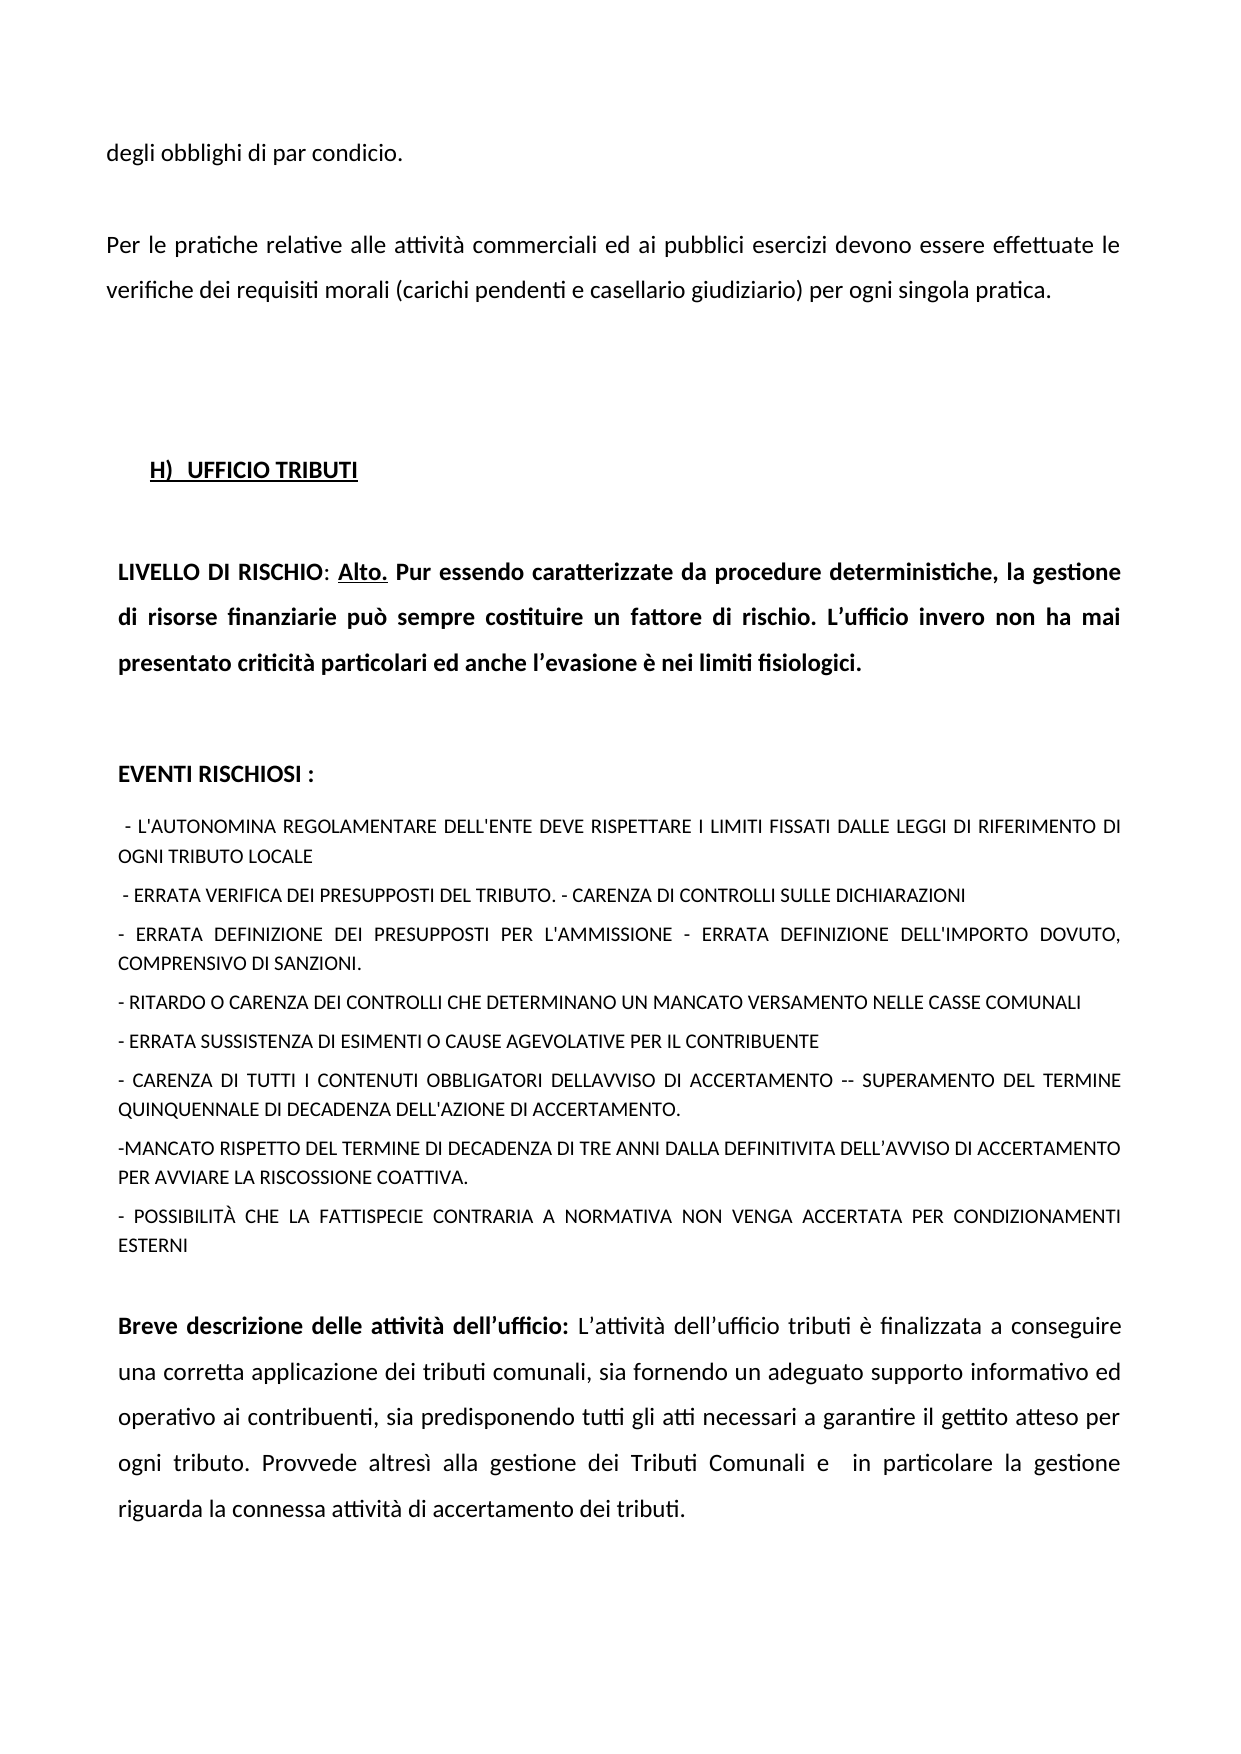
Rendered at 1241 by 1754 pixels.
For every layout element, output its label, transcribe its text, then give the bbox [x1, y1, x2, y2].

text - RITARDO O CARENZA DEI CONTROLLI CHE DETERMINANO UN MANCATO VERSAMENTO NELLE CASSE COMUNALI [118, 989, 1122, 1014]
text - L'AUTONOMINA REGOLAMENTARE DELL'ENTE DEVE RISPETTARE I LIMITI FISSATI DALLE LEGGI DI RIFERIMENTO DI OGNI TRIBUTO LOCALE [118, 814, 1122, 868]
subtitle UFFICIO TRIBUTI [149, 454, 1124, 485]
text - ERRATA VERIFICA DEI PRESUPPOSTI DEL TRIBUTO. - CARENZA DI CONTROLLI SULLE DICHIARAZIONI [118, 882, 1122, 907]
text - ERRATA SUSSISTENZA DI ESIMENTI O CAUSE AGEVOLATIVE PER IL CONTRIBUENTE [118, 1028, 1122, 1053]
text -MANCATO RISPETTO DEL TERMINE DI DECADENZA DI TRE ANNI DALLA DEFINITIVITA DELL’AVVISO DI ACCERTAMENTO PER AVVIARE LA RISCOSSIONE COATTIVA. [118, 1135, 1122, 1189]
text - ERRATA DEFINIZIONE DEI PRESUPPOSTI PER L'AMMISSIONE - ERRATA DEFINIZIONE DELL'IMPORTO DOVUTO, COMPRENSIVO DI SANZIONI. [118, 921, 1122, 975]
text Breve descrizione delle attività dell’ufficio: L’attività dell’ufficio tributi è finalizzata a conseguire una corretta applicazione dei tributi comunali, sia fornendo un adeguato supporto informativo ed operativo ai contribuenti, sia predisponendo tutti gli atti necessari a garantire il gettito atteso per ogni tributo. Provvede altresì alla gestione dei Tributi Comunali e in particolare la gestione riguarda la connessa attività di accertamento dei tributi. [118, 1310, 1122, 1523]
text Per le pratiche relative alle attività commerciali ed ai pubblici esercizi devono essere effettuate le verifiche dei requisiti morali (carichi pendenti e casellario giudiziario) per ogni singola pratica. [106, 229, 1122, 305]
text - CARENZA DI TUTTI I CONTENUTI OBBLIGATORI DELLAVVISO DI ACCERTAMENTO -- SUPERAMENTO DEL TERMINE QUINQUENNALE DI DECADENZA DELL'AZIONE DI ACCERTAMENTO. [118, 1067, 1122, 1121]
text EVENTI RISCHIOSI : [118, 758, 1122, 789]
text - POSSIBILITÀ CHE LA FATTISPECIE CONTRARIA A NORMATIVA NON VENGA ACCERTATA PER CONDIZIONAMENTI ESTERNI [118, 1203, 1122, 1258]
text LIVELLO DI RISCHIO: Alto. Pur essendo caratterizzate da procedure deterministiche, la gestione di risorse finanziarie può sempre costituire un fattore di rischio. L’ufficio invero non ha mai presentato criticità particolari ed anche l’evasione è nei limiti fisiologici. [118, 556, 1122, 678]
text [106, 137, 1122, 168]
